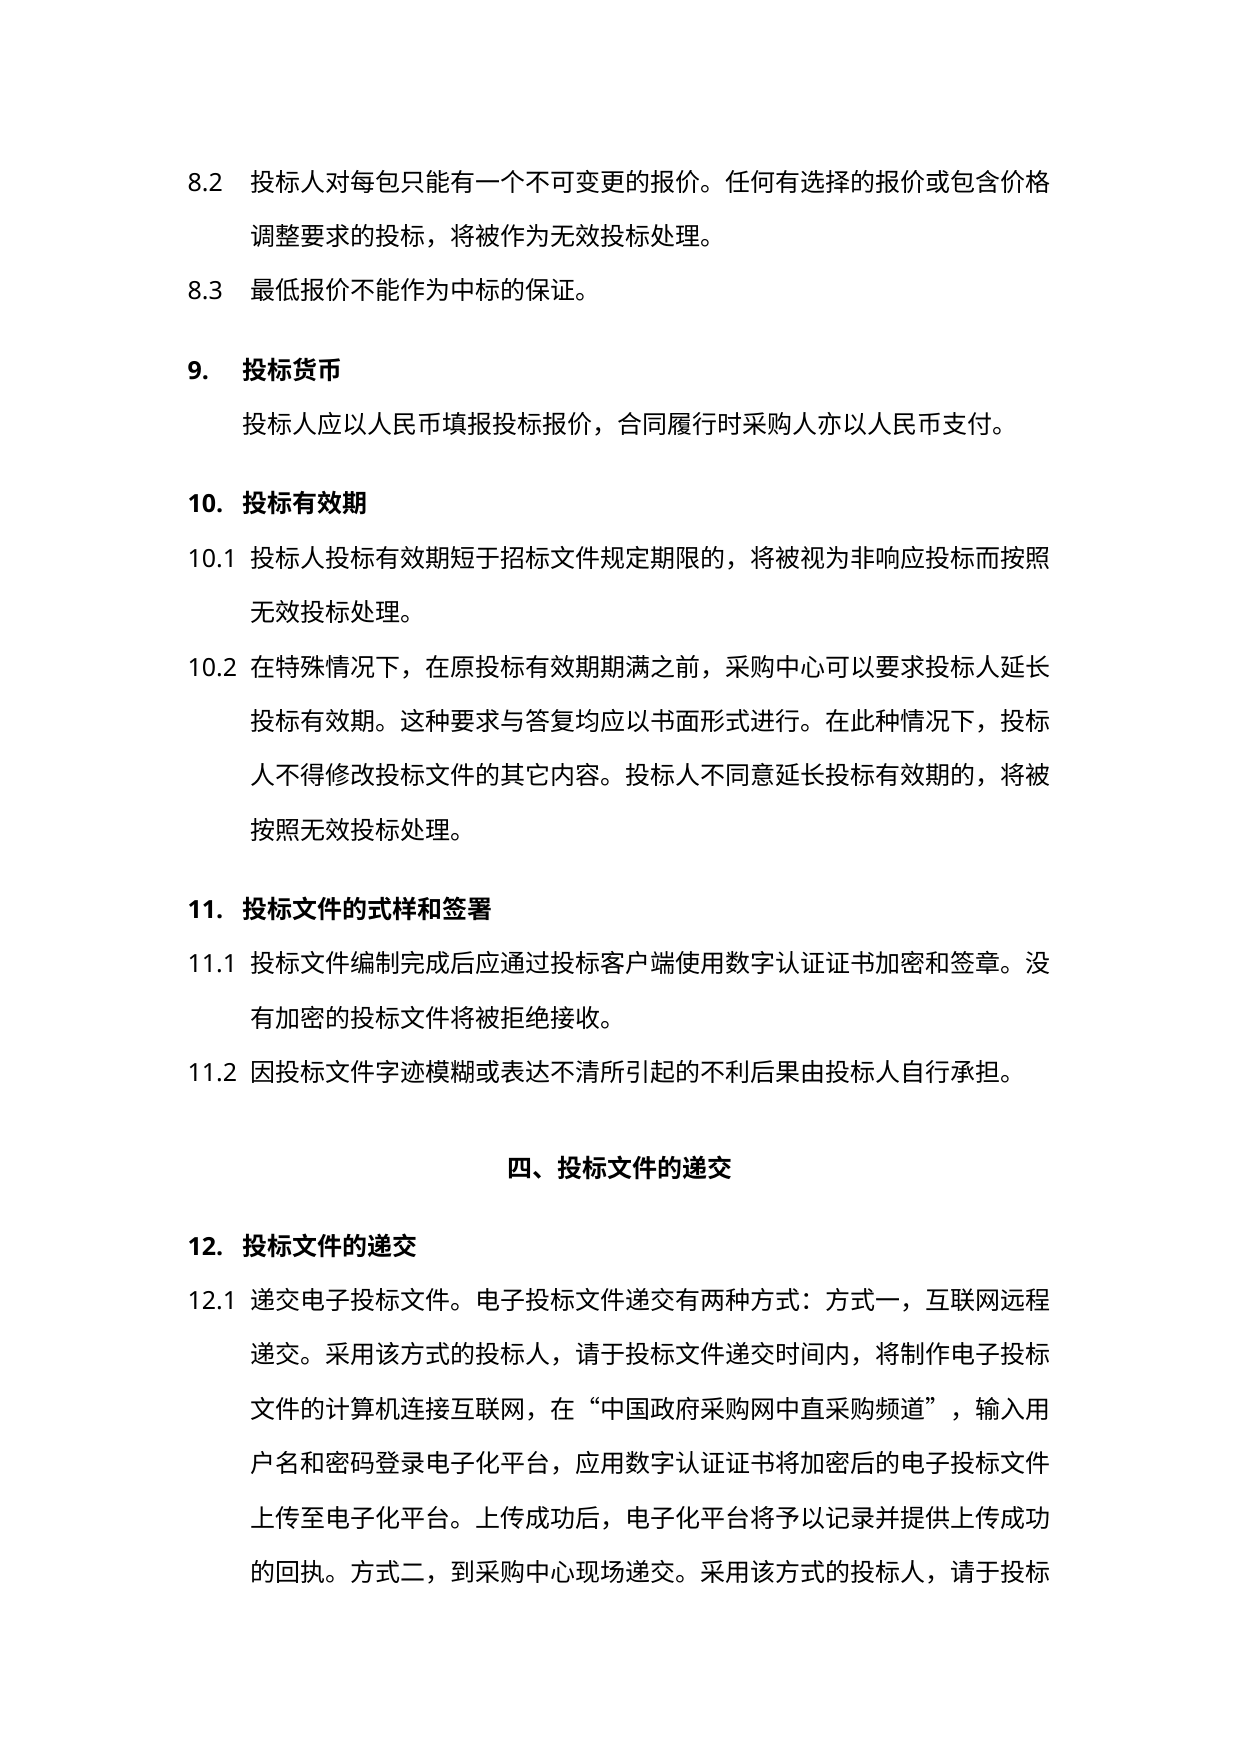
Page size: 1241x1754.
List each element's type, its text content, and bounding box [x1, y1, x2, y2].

list 最低报价不能作为中标的保证。 [187, 271, 1053, 307]
subtitle 四、投标文件的递交 [186, 1134, 1053, 1199]
list 投标文件编制完成后应通过投标客户端使用数字认证证书加密和签章。没有加密的投标文件将被拒绝接收。 [187, 944, 1053, 1034]
list 因投标文件字迹模糊或表达不清所引起的不利后果由投标人自行承担。 [187, 1053, 1053, 1089]
text 投标人应以人民币填报投标报价，合同履行时采购人亦以人民币支付。 [187, 404, 1053, 441]
list 投标人对每包只能有一个不可变更的报价。任何有选择的报价或包含价格调整要求的投标，将被作为无效投标处理。 [187, 162, 1053, 253]
list 投标人投标有效期短于招标文件规定期限的，将被视为非响应投标而按照无效投标处理。 [187, 538, 1053, 629]
list 投标文件的递交 [187, 1226, 1053, 1262]
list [187, 1281, 1053, 1589]
list 投标文件的式样和签署 [187, 889, 1053, 926]
list 在特殊情况下，在原投标有效期期满之前，采购中心可以要求投标人延长投标有效期。这种要求与答复均应以书面形式进行。在此种情况下，投标人不得修改投标文件的其它内容。投标人不同意延长投标有效期的，将被按照无效投标处理。 [187, 647, 1053, 846]
list 投标货币 [187, 350, 1053, 386]
list 投标有效期 [187, 484, 1053, 520]
